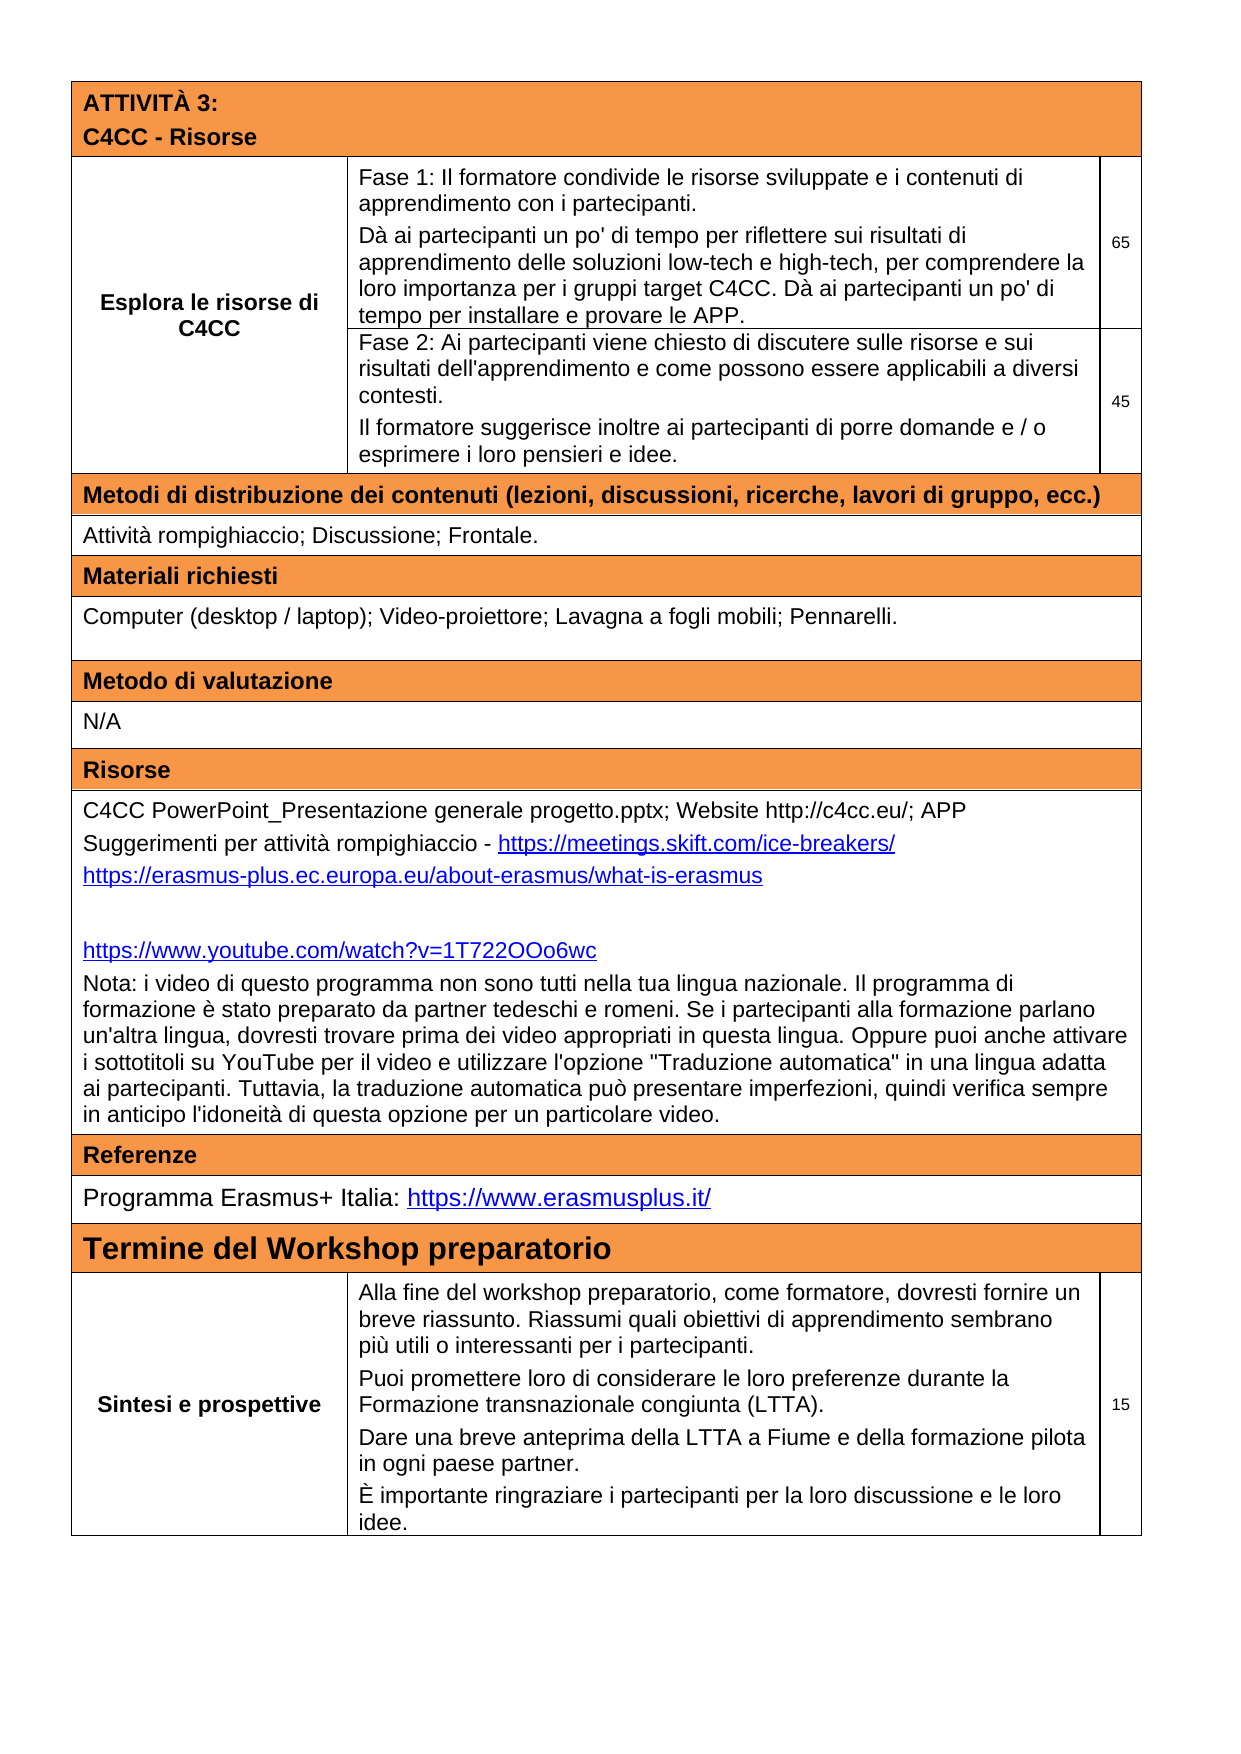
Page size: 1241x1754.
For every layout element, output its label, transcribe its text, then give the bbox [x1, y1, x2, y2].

table_cell Computer (desktop / laptop); Video-proiettore; Lavagna a fogli mobili; Pennarelli. [72, 597, 1141, 659]
table_cell 15 [1101, 1273, 1141, 1535]
table_cell Fase 2: Ai partecipanti viene chiesto di discutere sulle risorse e sui risultati dell'apprendimento e come possono essere applicabili a diversi contesti. Il formatore suggerisce inoltre ai partecipanti di porre domande e / o esprimere i loro pensieri e idee. [348, 329, 1099, 473]
table_cell Alla fine del workshop preparatorio, come formatore, dovresti fornire un breve riassunto. Riassumi quali obiettivi di apprendimento sembrano più utili o interessanti per i partecipanti. Puoi promettere loro di considerare le loro preferenze durante la Formazione transnazionale congiunta (LTTA). Dare una breve anteprima della LTTA a Fiume e della formazione pilota in ogni paese partner. È importante ringraziare i partecipanti per la loro discussione e le loro idee. [348, 1273, 1099, 1535]
table_cell Termine del Workshop preparatorio [72, 1224, 1141, 1272]
table_cell Metodi di distribuzione dei contenuti (lezioni, discussioni, ricerche, lavori di gruppo, ecc.) [72, 474, 1141, 514]
table_cell Materiali richiesti [72, 556, 1141, 596]
table_cell C4CC PowerPoint_Presentazione generale progetto.pptx; Website http://c4cc.eu/; APP Suggerimenti per attività rompighiaccio - https://meetings.skift.com/ice-breakers/ https://erasmus-plus.ec.europa.eu/about-erasmus/what-is-erasmus https://www.youtube.com/watch?v=1T722OOo6wc Nota: i video di questo programma non sono tutti nella tua lingua nazionale. Il programma di formazione è stato preparato da partner tedeschi e romeni. Se i partecipanti alla formazione parlano un'altra lingua, dovresti trovare prima dei video appropriati in questa lingua. Oppure puoi anche attivare i sottotitoli su YouTube per il video e utilizzare l'opzione "Traduzione automatica" in una lingua adatta ai partecipanti. Tuttavia, la traduzione automatica può presentare imperfezioni, quindi verifica sempre in anticipo l'idoneità di questa opzione per un particolare video. [72, 791, 1141, 1134]
table_cell Metodo di valutazione [72, 661, 1141, 701]
table_cell Fase 1: Il formatore condivide le risorse sviluppate e i contenuti di apprendimento con i partecipanti. Dà ai partecipanti un po' di tempo per riflettere sui risultati di apprendimento delle soluzioni low-tech e high-tech, per comprendere la loro importanza per i gruppi target C4CC. Dà ai partecipanti un po' di tempo per installare e provare le APP. [348, 157, 1099, 328]
table_cell Attività rompighiaccio; Discussione; Frontale. [72, 516, 1141, 554]
table_cell Programma Erasmus+ Italia: https://www.erasmusplus.it/ [72, 1176, 1141, 1222]
table_header ATTIVITÀ 3: C4CC - Risorse [72, 82, 1141, 156]
table_cell 65 [1101, 157, 1141, 328]
table_cell Risorse [72, 749, 1141, 789]
table_cell Referenze [72, 1135, 1141, 1175]
table_cell Sintesi e prospettive [72, 1273, 347, 1535]
table_cell N/A [72, 702, 1141, 748]
table_cell 45 [1101, 329, 1141, 473]
table_cell Esplora le risorse di C4CC [72, 157, 347, 473]
